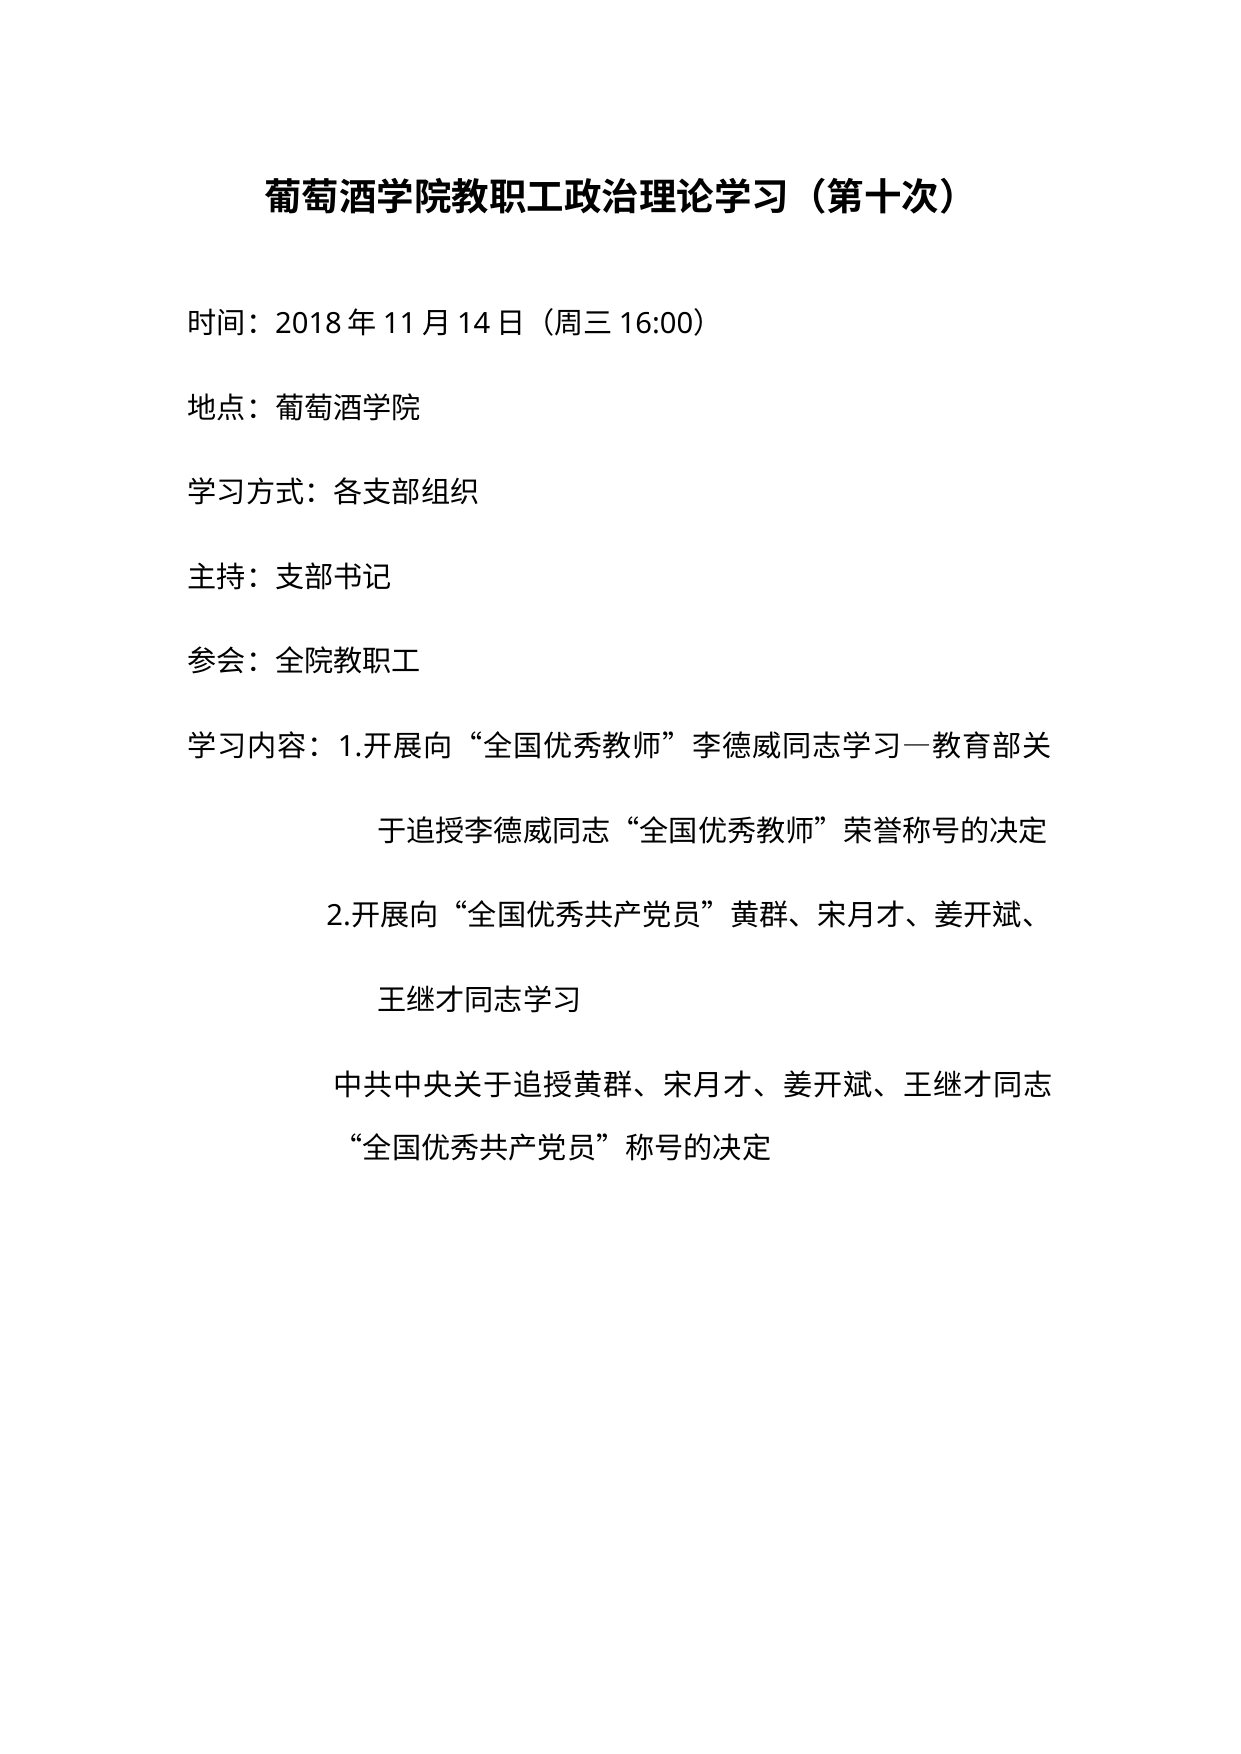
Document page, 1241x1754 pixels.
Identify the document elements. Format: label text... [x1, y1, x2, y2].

text 时间：2018年11月14日（周三16:00） [187, 299, 1053, 342]
text 地点：葡萄酒学院 [187, 384, 1053, 427]
text 主持：支部书记 [187, 553, 1053, 596]
text 葡萄酒学院教职工政治理论学习（第十次） [187, 162, 1053, 227]
text 学习内容：1.开展向“全国优秀教师”李德威同志学习—教育部关于追授李德威同志“全国优秀教师”荣誉称号的决定 [187, 723, 1053, 849]
text 中共中央关于追授黄群、宋月才、姜开斌、王继才同志“全国优秀共产党员”称号的决定 [333, 1061, 1053, 1167]
text 2.开展向“全国优秀共产党员”黄群、宋月才、姜开斌、王继才同志学习 [319, 892, 1053, 1019]
text 学习方式：各支部组织 [187, 469, 1053, 511]
text 参会：全院教职工 [187, 638, 1053, 680]
